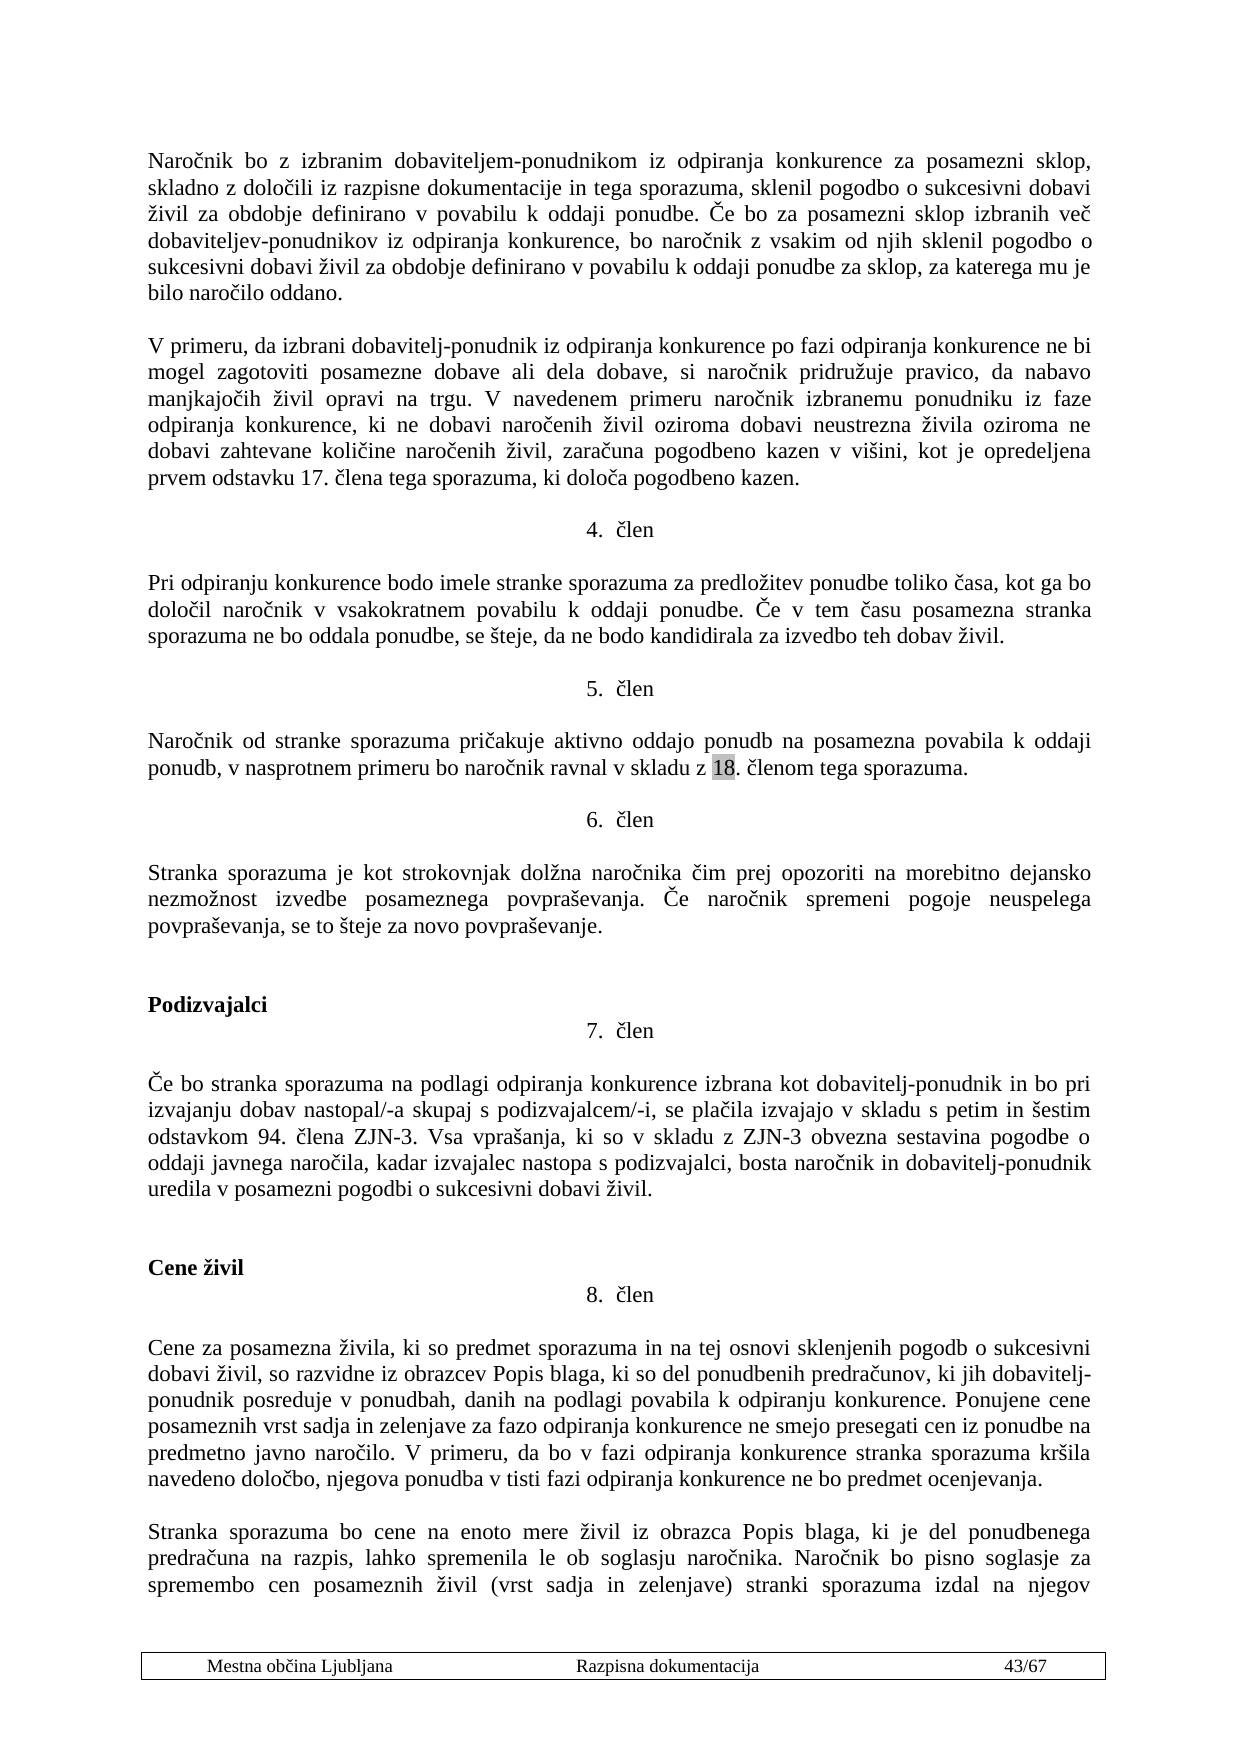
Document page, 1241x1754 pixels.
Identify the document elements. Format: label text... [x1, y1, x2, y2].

list člen [148, 806, 1093, 833]
text V primeru, da izbrani dobavitelj-ponudnik iz odpiranja konkurence po fazi odpiranja konkurence ne bi mogel zagotoviti posamezne dobave ali dela dobave, si naročnik pridružuje pravico, da nabavo manjkajočih živil opravi na trgu. V navedenem primeru naročnik izbranemu ponudniku iz faze odpiranja konkurence, ki ne dobavi naročenih živil oziroma dobavi neustrezna živila oziroma ne dobavi zahtevane količine naročenih živil, zaračuna pogodbeno kazen v višini, kot je opredeljena prvem odstavku 17. člena tega sporazuma, ki določa pogodbeno kazen. [148, 332, 1093, 490]
text Naročnik od stranke sporazuma pričakuje aktivno oddajo ponudb na posamezna povabila k oddaji ponudb, v nasprotnem primeru bo naročnik ravnal v skladu z 18. členom tega sporazuma. [148, 727, 1093, 780]
list člen [148, 1281, 1093, 1307]
text Cene živil [148, 1254, 1093, 1281]
list člen [148, 675, 1093, 701]
text Naročnik bo z izbranim dobaviteljem-ponudnikom iz odpiranja konkurence za posamezni sklop, skladno z določili iz razpisne dokumentacije in tega sporazuma, sklenil pogodbo o sukcesivni dobavi živil za obdobje definirano v povabilu k oddaji ponudbe. Če bo za posamezni sklop izbranih več dobaviteljev-ponudnikov iz odpiranja konkurence, bo naročnik z vsakim od njih sklenil pogodbo o sukcesivni dobavi živil za obdobje definirano v povabilu k oddaji ponudbe za sklop, za katerega mu je bilo naročilo oddano. [148, 148, 1093, 306]
text Cene za posamezna živila, ki so predmet sporazuma in na tej osnovi sklenjenih pogodb o sukcesivni dobavi živil, so razvidne iz obrazcev Popis blaga, ki so del ponudbenih predračunov, ki jih dobavitelj-ponudnik posreduje v ponudbah, danih na podlagi povabila k odpiranju konkurence. Ponujene cene posameznih vrst sadja in zelenjave za fazo odpiranja konkurence ne smejo presegati cen iz ponudbe na predmetno javno naročilo. V primeru, da bo v fazi odpiranja konkurence stranka sporazuma kršila navedeno določbo, njegova ponudba v tisti fazi odpiranja konkurence ne bo predmet ocenjevanja. [148, 1333, 1093, 1492]
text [148, 1518, 1093, 1597]
list člen [148, 1017, 1093, 1044]
text Pri odpiranju konkurence bodo imele stranke sporazuma za predložitev ponudbe toliko časa, kot ga bo določil naročnik v vsakokratnem povabilu k oddaji ponudbe. Če v tem času posamezna stranka sporazuma ne bo oddala ponudbe, se šteje, da ne bodo kandidirala za izvedbo teh dobav živil. [148, 569, 1093, 648]
list člen [148, 517, 1093, 543]
text Stranka sporazuma je kot strokovnjak dolžna naročnika čim prej opozoriti na morebitno dejansko nezmožnost izvedbe posameznega povpraševanja. Če naročnik spremeni pogoje neuspelega povpraševanja, se to šteje za novo povpraševanje. [148, 859, 1093, 938]
text Podizvajalci [148, 991, 1093, 1017]
text Če bo stranka sporazuma na podlagi odpiranja konkurence izbrana kot dobavitelj-ponudnik in bo pri izvajanju dobav nastopal/-a skupaj s podizvajalcem/-i, se plačila izvajajo v skladu s petim in šestim odstavkom 94. člena ZJN-3. Vsa vprašanja, ki so v skladu z ZJN-3 obvezna sestavina pogodbe o oddaji javnega naročila, kadar izvajalec nastopa s podizvajalci, bosta naročnik in dobavitelj-ponudnik uredila v posamezni pogodbi o sukcesivni dobavi živil. [148, 1070, 1093, 1202]
